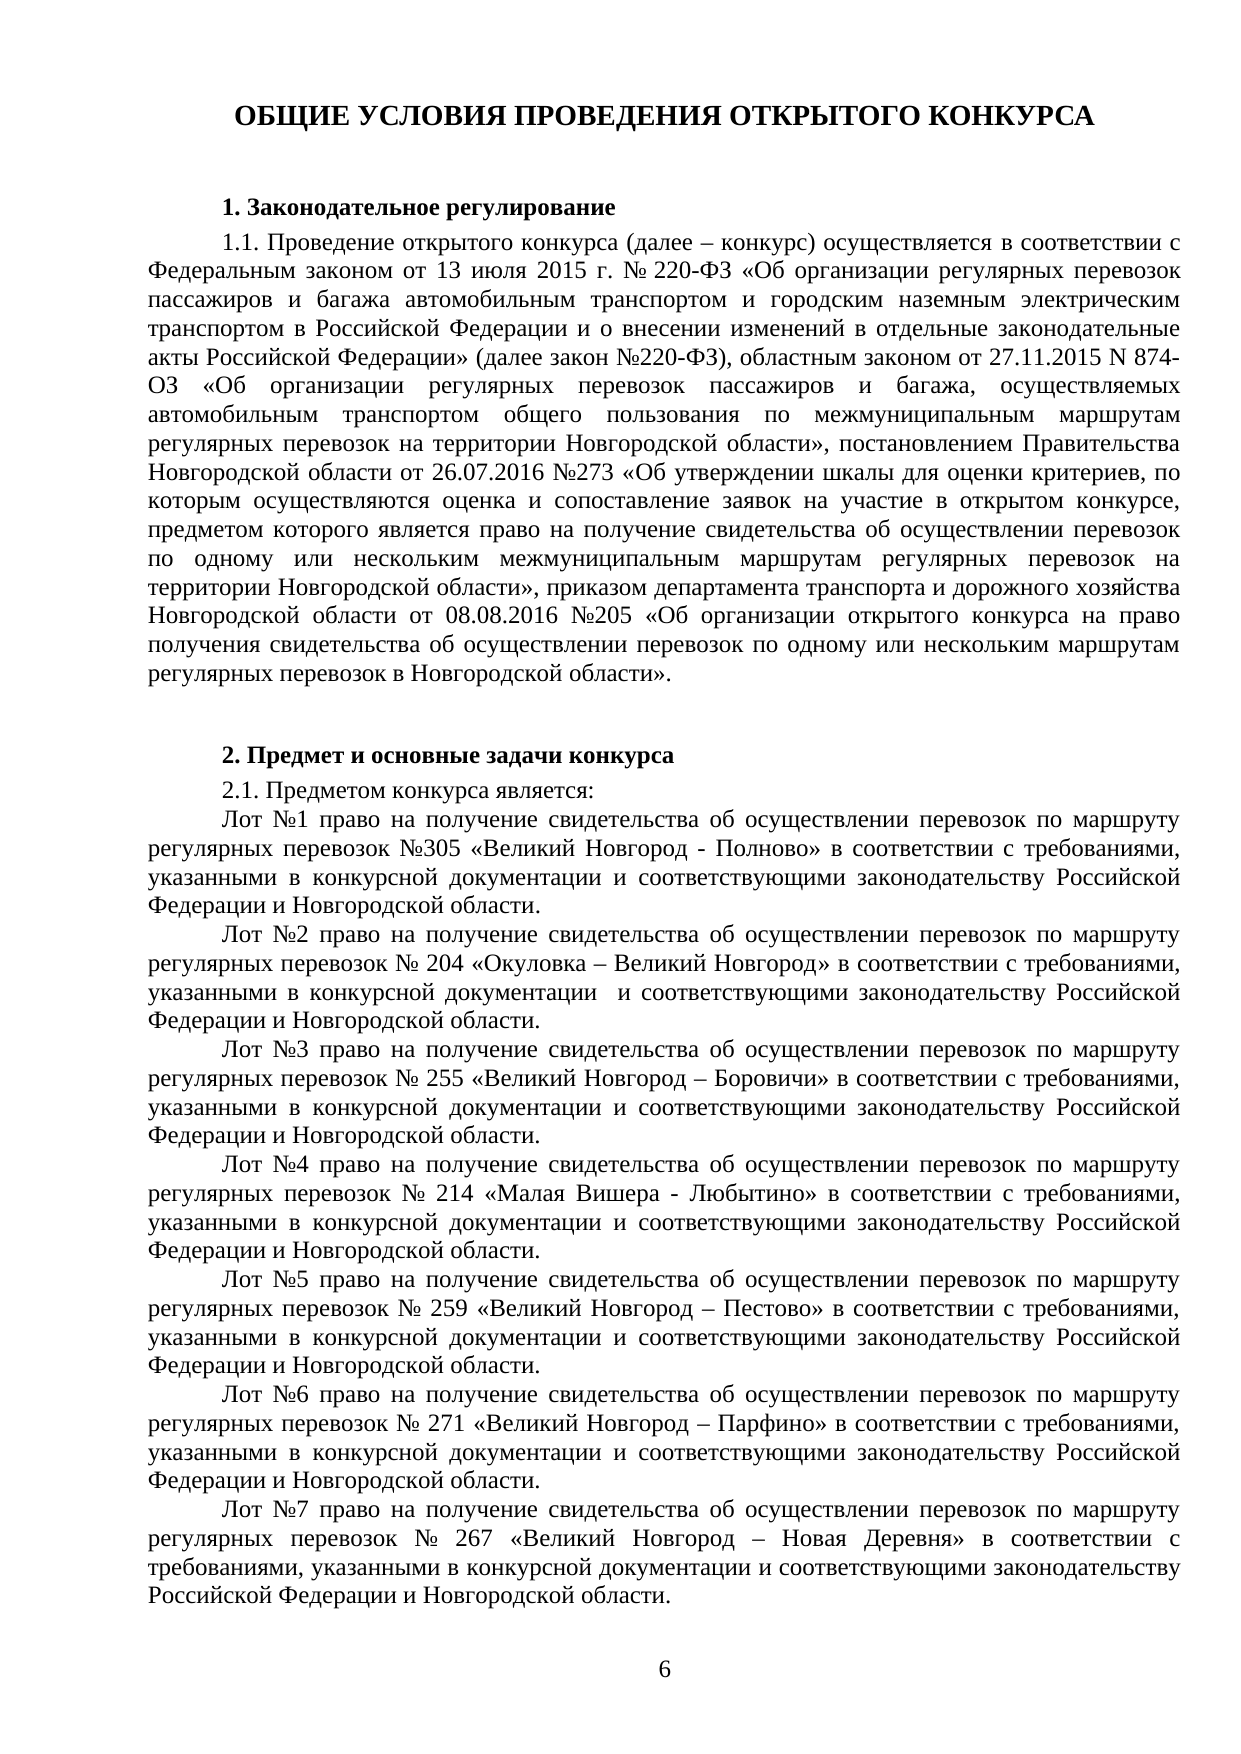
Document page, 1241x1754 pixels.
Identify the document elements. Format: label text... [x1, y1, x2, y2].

subtitle 2. Предмет и основные задачи конкурса [148, 740, 1181, 769]
text Лот №5 право на получение свидетельства об осуществлении перевозок по маршруту регулярных перевозок № 259 «Великий Новгород – Пестово» в соответствии с требованиями, указанными в конкурсной документации и соответствующими законодательству Российской Федерации и Новгородской области. [148, 1264, 1181, 1379]
text Лот №7 право на получение свидетельства об осуществлении перевозок по маршруту регулярных перевозок № 267 «Великий Новгород – Новая Деревня» в соответствии с требованиями, указанными в конкурсной документации и соответствующими законодательству Российской Федерации и Новгородской области. [148, 1494, 1181, 1609]
subtitle ОБЩИЕ УСЛОВИЯ ПРОВЕДЕНИЯ ОТКРЫТОГО КОНКУРСА [148, 98, 1181, 132]
text Лот №3 право на получение свидетельства об осуществлении перевозок по маршруту регулярных перевозок № 255 «Великий Новгород – Боровичи» в соответствии с требованиями, указанными в конкурсной документации и соответствующими законодательству Российской Федерации и Новгородской области. [148, 1034, 1181, 1149]
text 1.1. Проведение открытого конкурса (далее – конкурс) осуществляется в соответствии с Федеральным законом от 13 июля 2015 г. № 220-ФЗ «Об организации регулярных перевозок пассажиров и багажа автомобильным транспортом и городским наземным электрическим транспортом в Российской Федерации и о внесении изменений в отдельные законодательные акты Российской Федерации» (далее закон №220-ФЗ), областным законом от 27.11.2015 N 874-ОЗ «Об организации регулярных перевозок пассажиров и багажа, осуществляемых автомобильным транспортом общего пользования по межмуниципальным маршрутам регулярных перевозок на территории Новгородской области», постановлением Правительства Новгородской области от 26.07.2016 №273 «Об утверждении шкалы для оценки критериев, по которым осуществляются оценка и сопоставление заявок на участие в открытом конкурсе, предметом которого является право на получение свидетельства об осуществлении перевозок по одному или нескольким межмуниципальным маршрутам регулярных перевозок на территории Новгородской области», приказом департамента транспорта и дорожного хозяйства Новгородской области от 08.08.2016 №205 «Об организации открытого конкурса на право получения свидетельства об осуществлении перевозок по одному или нескольким маршрутам регулярных перевозок в Новгородской области». [148, 227, 1181, 687]
text Лот №1 право на получение свидетельства об осуществлении перевозок по маршруту регулярных перевозок №305 «Великий Новгород - Полново» в соответствии с требованиями, указанными в конкурсной документации и соответствующими законодательству Российской Федерации и Новгородской области. [148, 804, 1181, 919]
text 2.1. Предметом конкурса является: [148, 775, 1181, 804]
text Лот №4 право на получение свидетельства об осуществлении перевозок по маршруту регулярных перевозок № 214 «Малая Вишера - Любытино» в соответствии с требованиями, указанными в конкурсной документации и соответствующими законодательству Российской Федерации и Новгородской области. [148, 1149, 1181, 1264]
subtitle 1. Законодательное регулирование [148, 192, 1181, 220]
text Лот №2 право на получение свидетельства об осуществлении перевозок по маршруту регулярных перевозок № 204 «Окуловка – Великий Новгород» в соответствии с требованиями, указанными в конкурсной документации и соответствующими законодательству Российской Федерации и Новгородской области. [148, 919, 1181, 1034]
text Лот №6 право на получение свидетельства об осуществлении перевозок по маршруту регулярных перевозок № 271 «Великий Новгород – Парфино» в соответствии с требованиями, указанными в конкурсной документации и соответствующими законодательству Российской Федерации и Новгородской области. [148, 1379, 1181, 1494]
